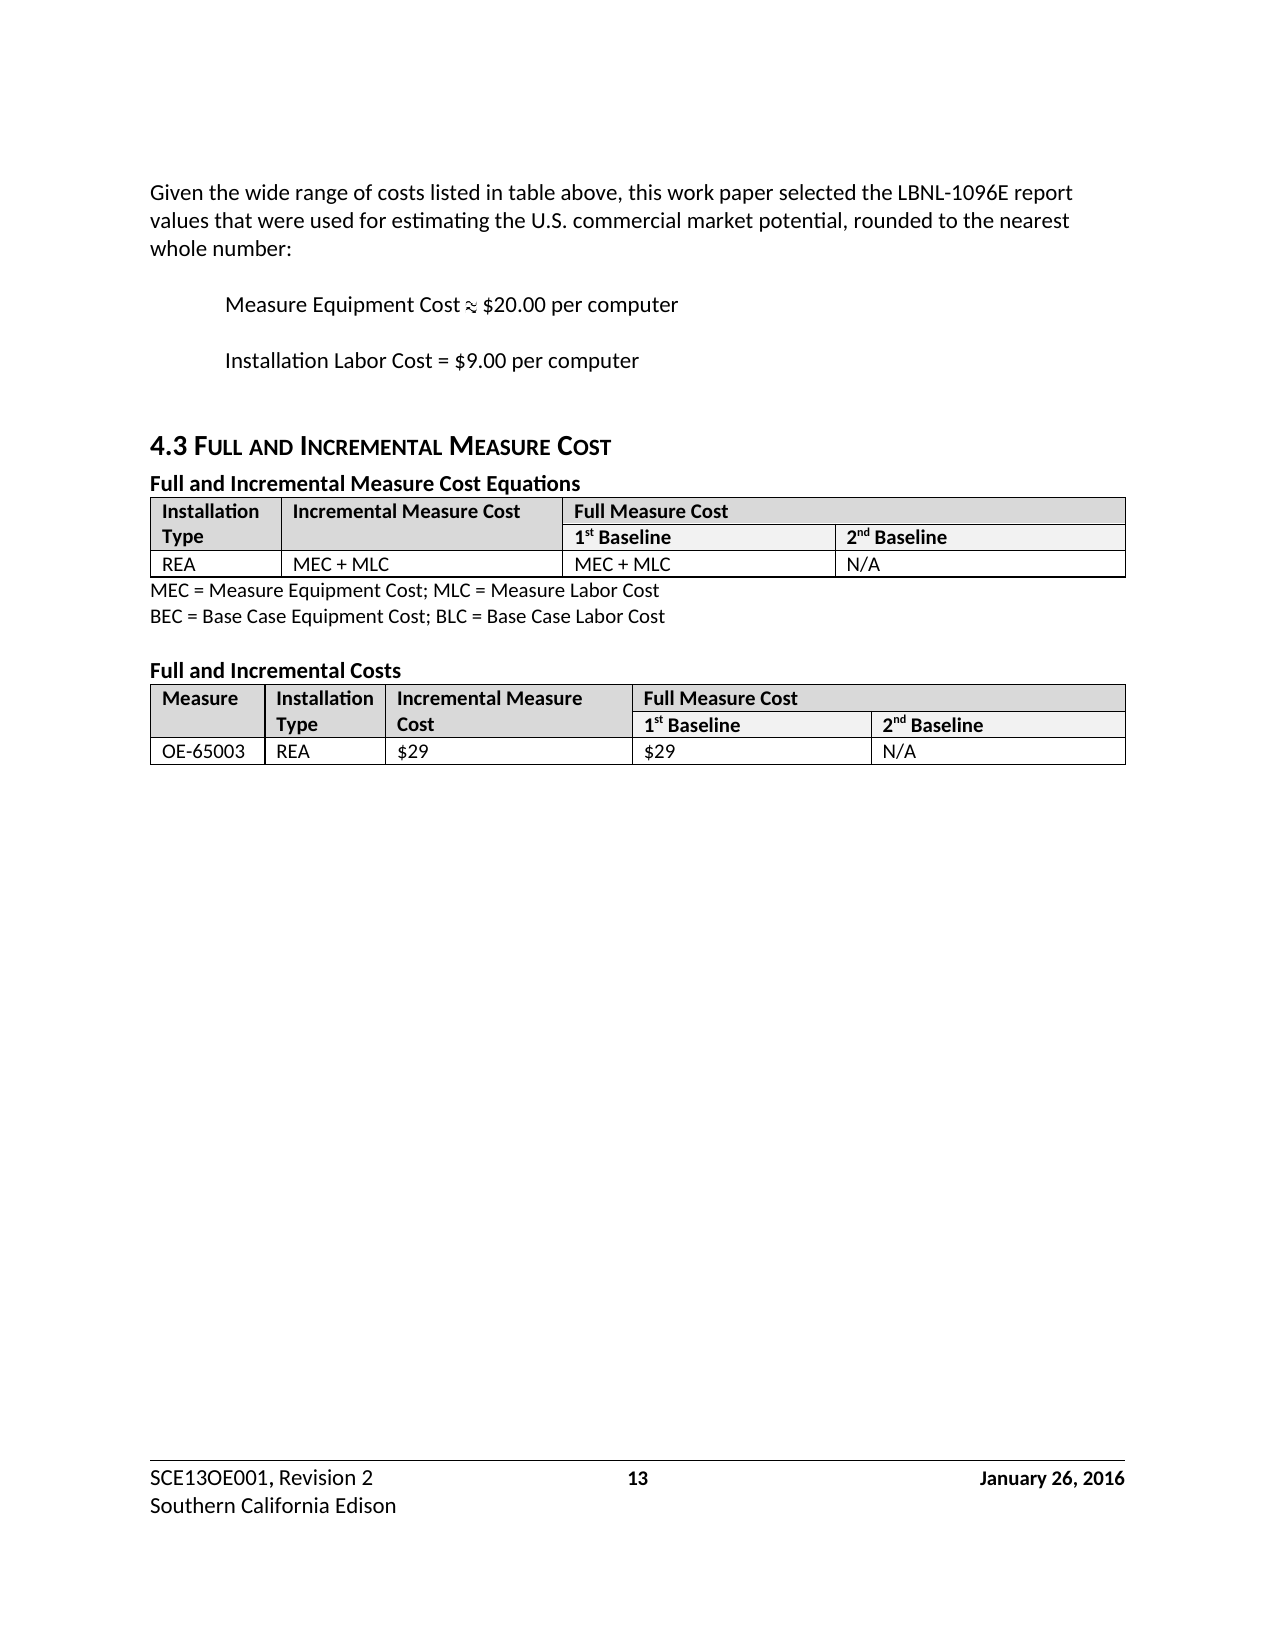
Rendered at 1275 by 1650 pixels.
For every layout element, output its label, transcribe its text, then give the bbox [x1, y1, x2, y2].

table_cell REA [151, 551, 281, 576]
text BEC = Base Case Equipment Cost; BLC = Base Case Labor Cost [150, 603, 1125, 628]
text Measure Equipment Cost $20.00 per computer [150, 290, 1125, 318]
table_header Incremental Measure Cost [386, 685, 632, 737]
table_cell MEC + MLC [563, 551, 835, 576]
table_header Installation Type [266, 685, 385, 737]
subtitle 4.3 Full and Incremental Measure Cost [150, 427, 1125, 463]
table_cell N/A [872, 738, 1125, 764]
text Given the wide range of costs listed in table above, this work paper selected the LBNL-1096E report values that were used for estimating the U.S. commercial market potential, rounded to the nearest whole number: [150, 178, 1125, 262]
table_cell 2nd Baseline [872, 712, 1125, 737]
table_cell OE-65003 [151, 738, 264, 764]
text Full and Incremental Costs [150, 656, 1125, 684]
table_cell $29 [386, 738, 632, 764]
text MEC = Measure Equipment Cost; MLC = Measure Labor Cost [150, 578, 1125, 603]
table_header Full Measure Cost [633, 685, 1125, 711]
table_cell $29 [633, 738, 871, 764]
text Installation Labor Cost = $9.00 per computer [150, 346, 1125, 374]
table_cell 1st Baseline [563, 525, 835, 550]
picture [465, 301, 477, 313]
table_cell N/A [836, 551, 1125, 576]
table_cell 1st Baseline [633, 712, 871, 737]
text Full and Incremental Measure Cost Equations [150, 469, 1125, 497]
table_header Measure [151, 685, 264, 737]
table_cell REA [266, 738, 385, 764]
table_header Incremental Measure Cost [282, 498, 562, 550]
table_cell MEC + MLC [282, 551, 562, 576]
table_header Installation Type [151, 498, 281, 550]
table_header Full Measure Cost [563, 498, 1125, 523]
table_cell 2nd Baseline [836, 525, 1125, 550]
